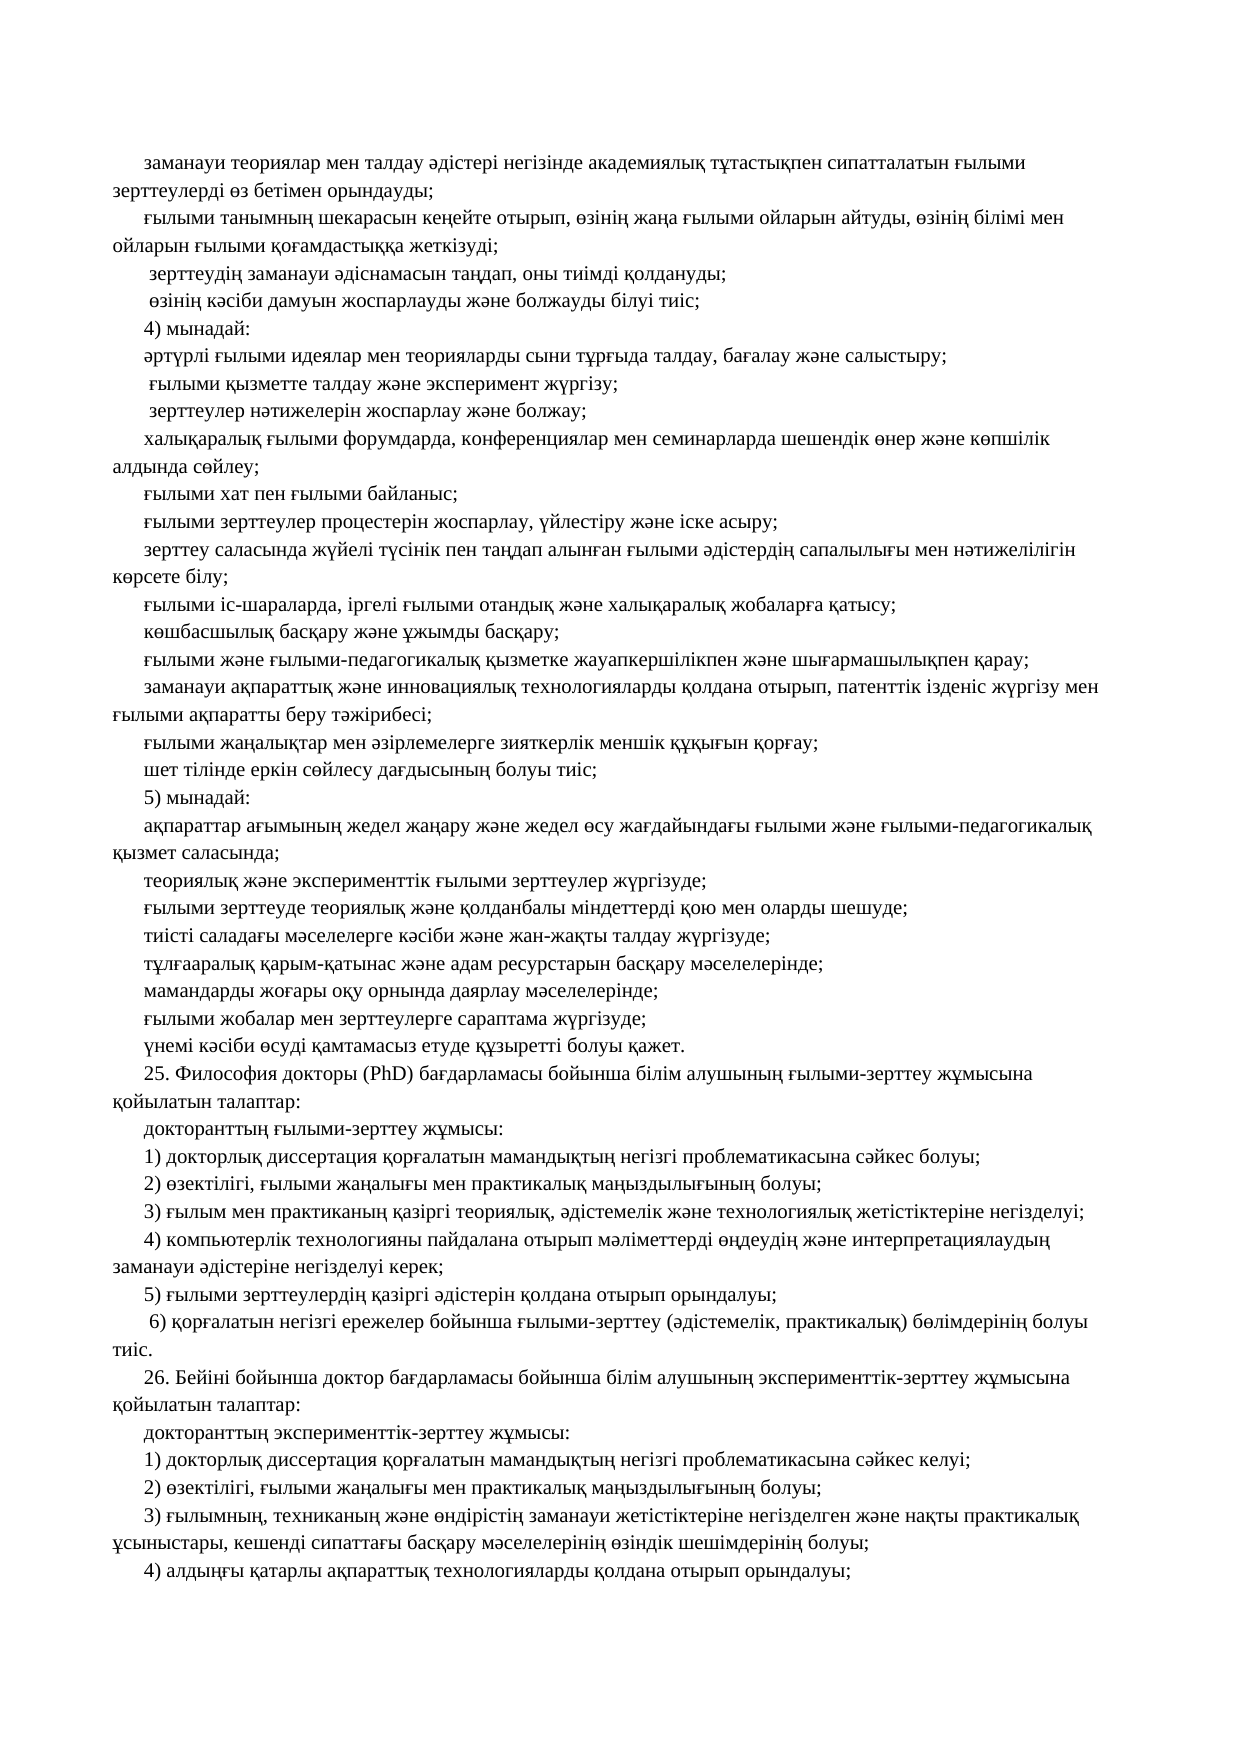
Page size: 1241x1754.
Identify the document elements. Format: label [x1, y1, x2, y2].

text [112, 150, 1128, 1582]
